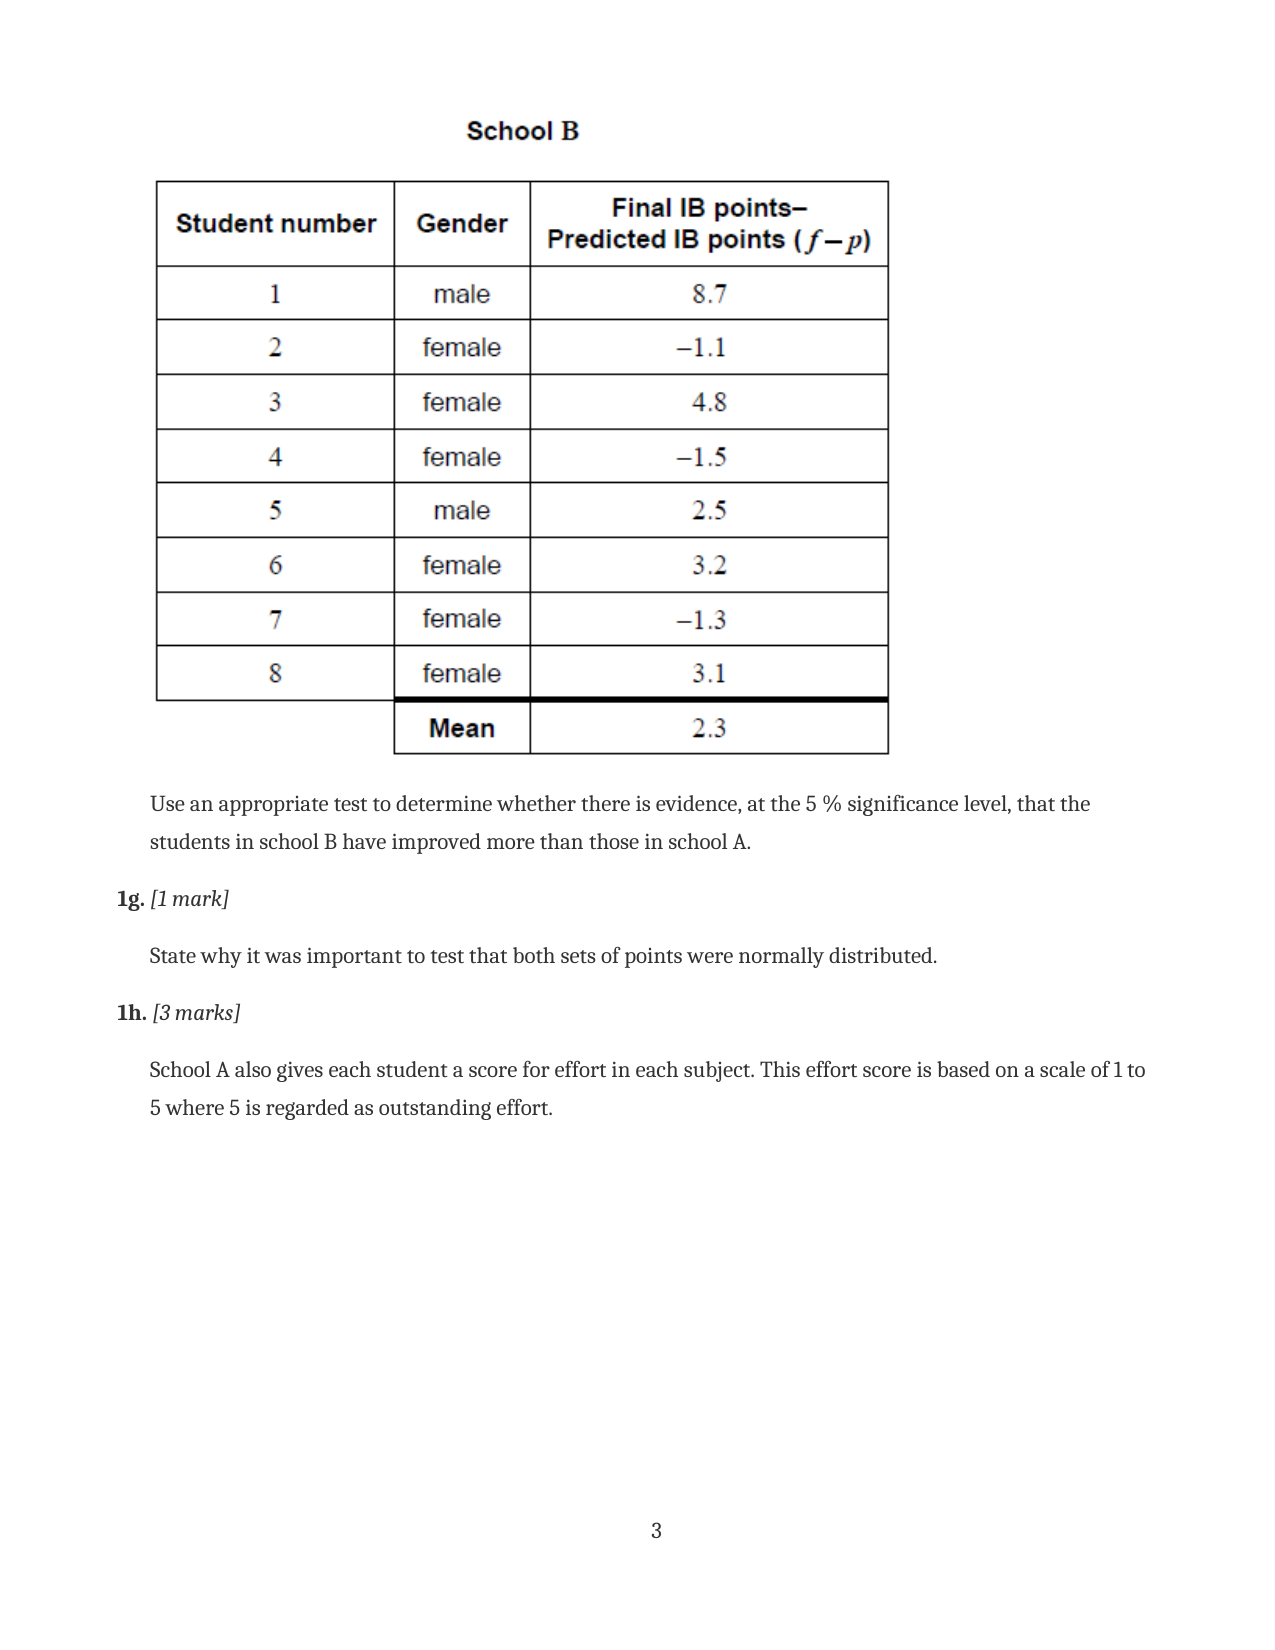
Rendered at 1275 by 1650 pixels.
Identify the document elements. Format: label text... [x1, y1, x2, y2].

text School A also gives each student a score for effort in each subject. This effort score is based on a scale of 1 to 5 where 5 is regarded as outstanding effort. [150, 1057, 1162, 1121]
text 1g. [1 mark] [112, 886, 1162, 912]
text 1h. [3 marks] [112, 1000, 1162, 1026]
picture [150, 112, 894, 761]
text Use an appropriate test to determine whether there is evidence, at the 5 % significance level, that the students in school B have improved more than those in school A. [150, 791, 1162, 855]
text State why it was important to test that both sets of points were normally distributed. [150, 943, 1162, 969]
